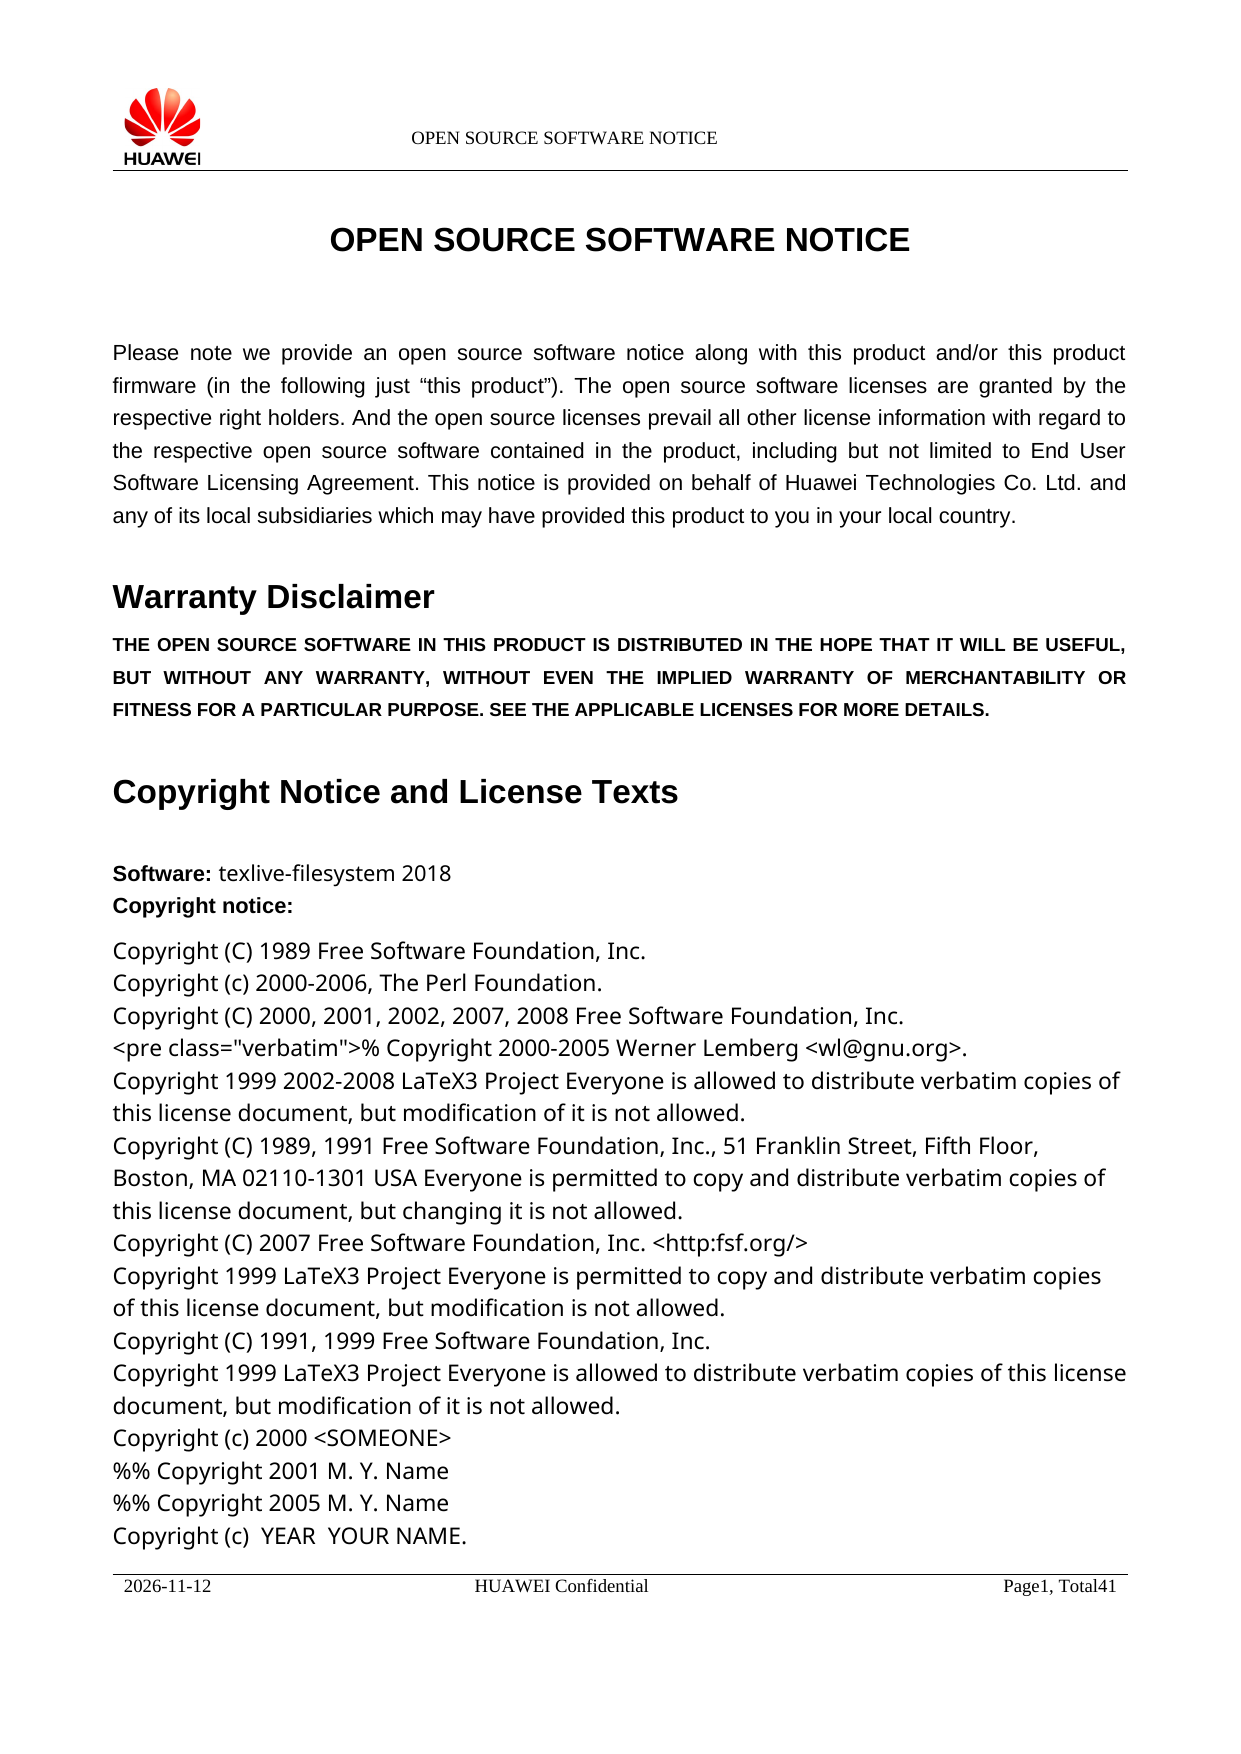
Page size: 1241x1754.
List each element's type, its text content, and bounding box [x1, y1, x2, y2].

text Copyright notice: [112, 889, 1128, 921]
text OPEN SOURCE SOFTWARE NOTICE [112, 206, 1128, 271]
text Copyright Notice and License Texts [112, 759, 1128, 824]
picture [124, 88, 201, 165]
text Please note we provide an open source software notice along with this product and/or this product firmware (in the following just “this product”). The open source software licenses are granted by the respective right holders. And the open source licenses prevail all other license information with regard to the respective open source software contained in the product, including but not limited to End User Software Licensing Agreement. This notice is provided on behalf of Huawei Technologies Co. Ltd. and any of its local subsidiaries which may have provided this product to you in your local country. [112, 336, 1128, 531]
text The open source software in this product is distributed in the hope that it will be useful, but WITHOUT ANY WARRANTY, without even the implied warranty of MERCHANTABILITY or FITNESS FOR A PARTICULAR PURPOSE. See the applicable licenses for more details. [112, 629, 1128, 726]
text Warranty Disclaimer [112, 564, 1128, 629]
title Software: texlive-filesystem 2018 [112, 856, 1128, 889]
